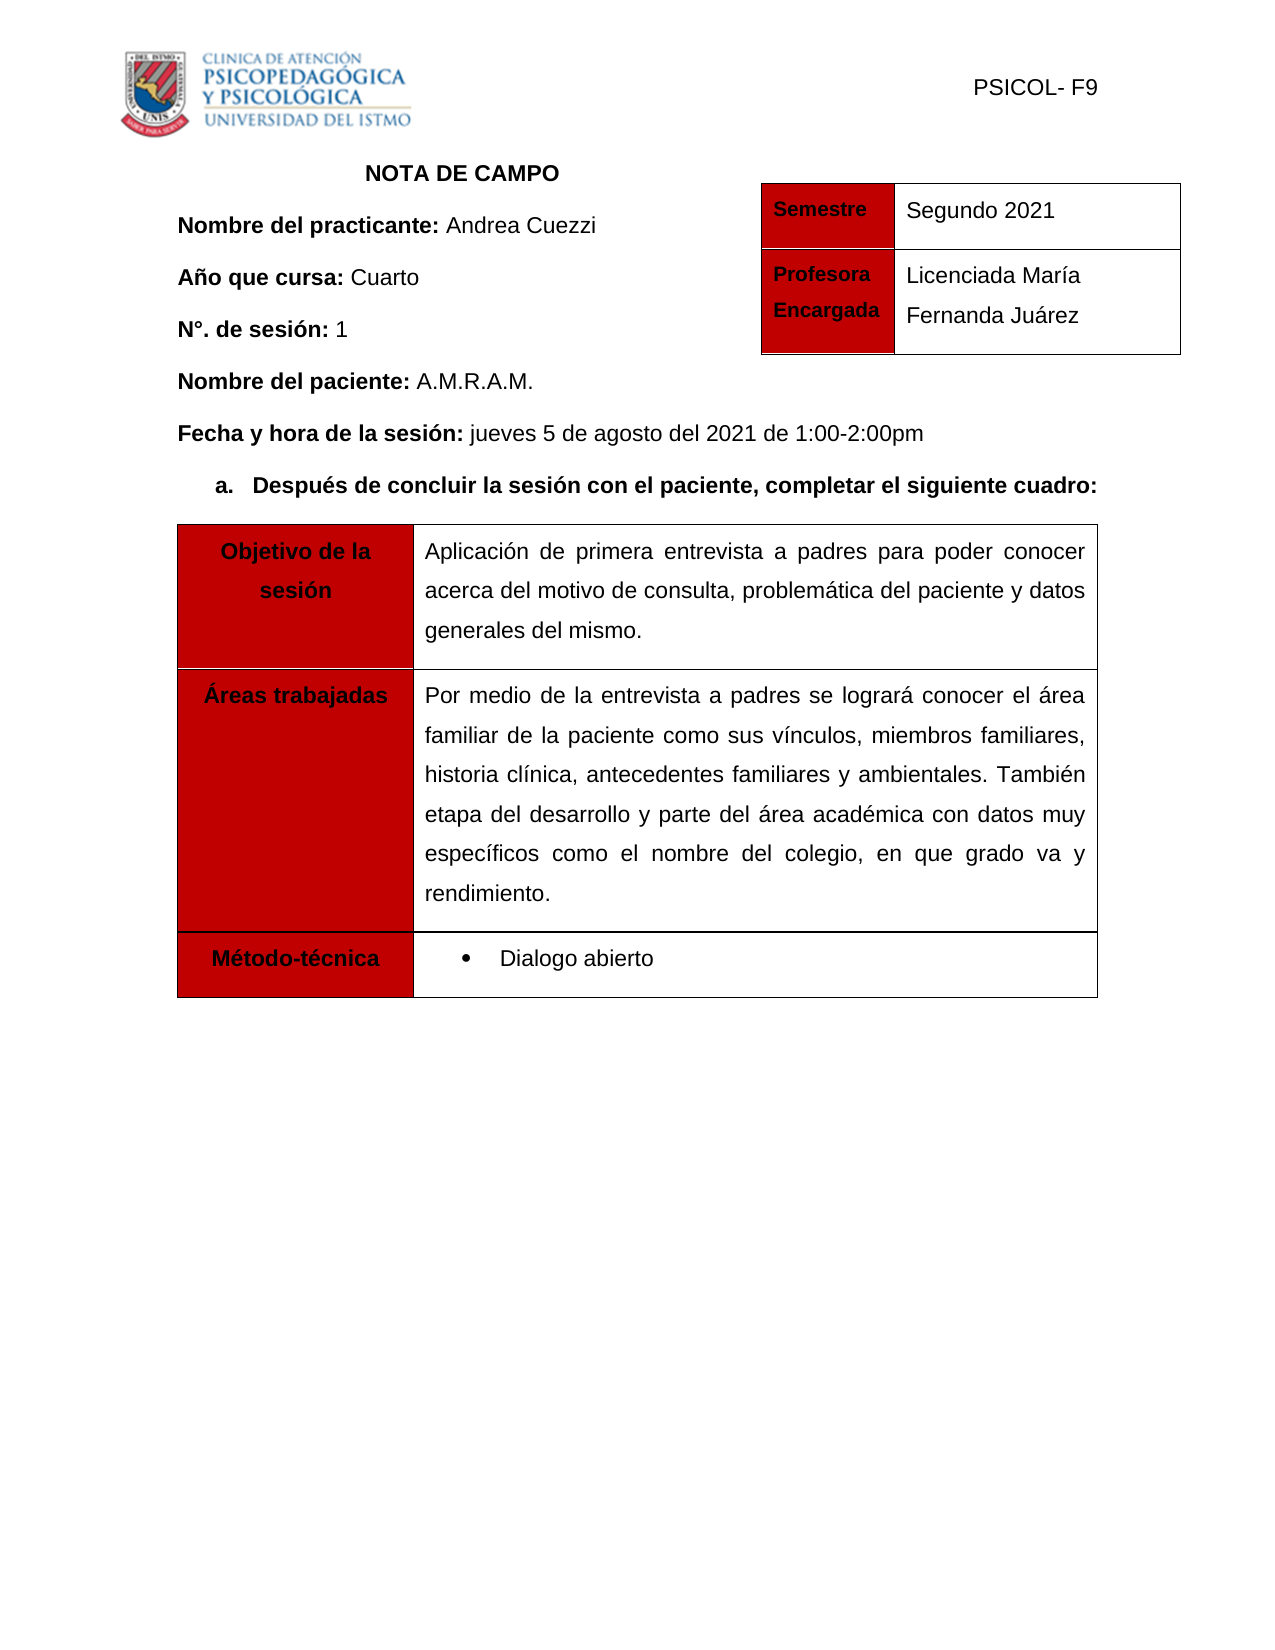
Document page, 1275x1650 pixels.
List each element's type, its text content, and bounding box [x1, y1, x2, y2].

table_header Segundo 2021 [895, 184, 1180, 248]
table_header Semestre [762, 184, 894, 248]
text Año que cursa: Cuarto [177, 264, 761, 291]
table_cell Áreas trabajadas [178, 670, 413, 931]
text N°. de sesión: 1 [177, 316, 761, 342]
text Fecha y hora de la sesión: jueves 5 de agosto del 2021 de 1:00-2:00pm [177, 420, 1127, 446]
text Nombre del practicante: Andrea Cuezzi [177, 212, 761, 238]
table_cell Dialogo abierto [414, 933, 1097, 997]
text Nombre del paciente: A.M.R.A.M. [177, 368, 1127, 394]
table_cell Licenciada María Fernanda Juárez [895, 250, 1180, 353]
table_cell Profesora Encargada [762, 250, 894, 353]
table_cell Por medio de la entrevista a padres se logrará conocer el área familiar de la paciente como sus vínculos, miembros familiares, historia clínica, antecedentes familiares y ambientales. También etapa del desarrollo y parte del área académica con datos muy específicos como el nombre del colegio, en que grado va y rendimiento. [414, 670, 1097, 931]
table_cell Método-técnica [178, 933, 413, 997]
text NOTA DE CAMPO [177, 160, 1127, 187]
table_header Objetivo de la sesión [178, 525, 413, 668]
picture [65, 20, 437, 148]
list Después de concluir la sesión con el paciente, completar el siguiente cuadro: [215, 472, 1127, 498]
table_header Aplicación de primera entrevista a padres para poder conocer acerca del motivo de consulta, problemática del paciente y datos generales del mismo. [414, 525, 1097, 668]
